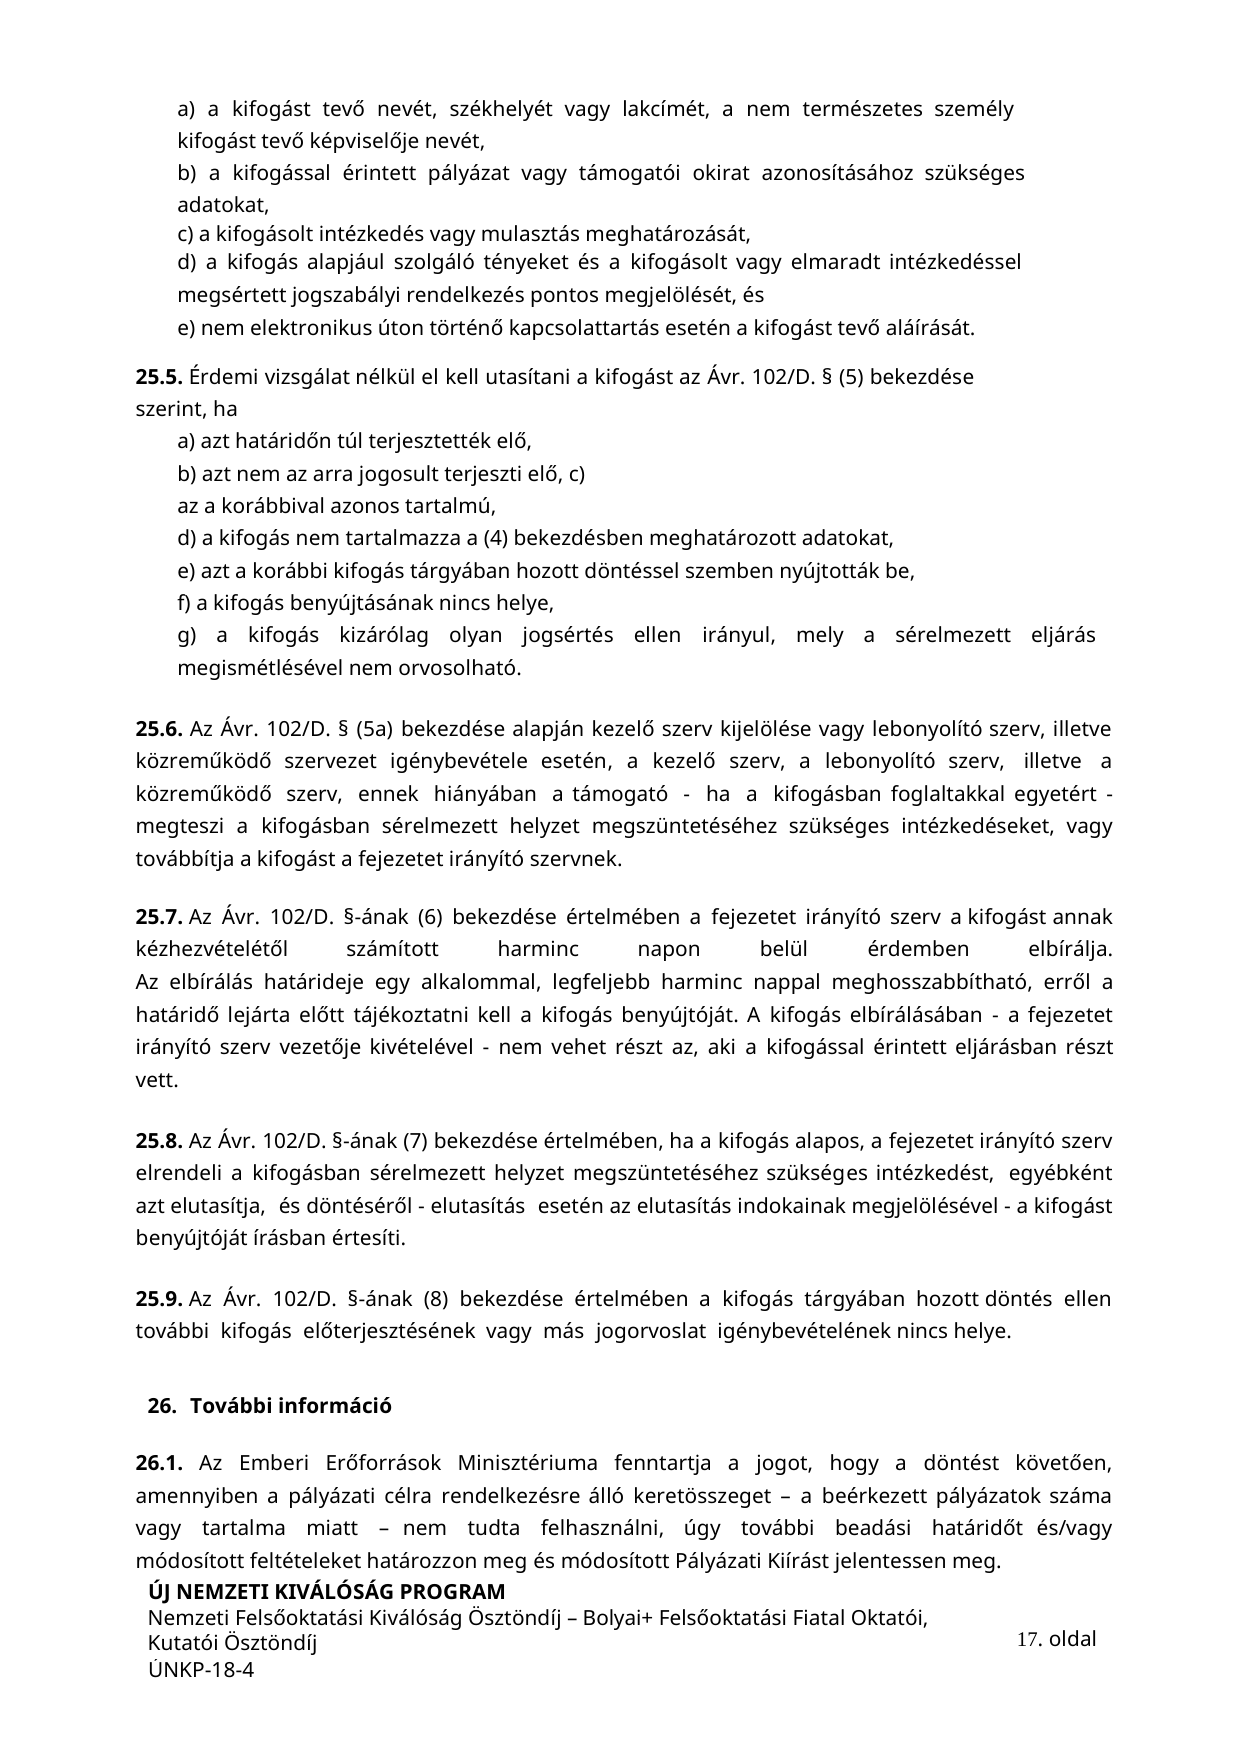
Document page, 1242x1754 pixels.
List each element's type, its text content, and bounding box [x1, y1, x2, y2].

text e) nem elektronikus úton történő kapcsolattartás esetén a kifogást tevő aláírását. [177, 313, 1121, 341]
text b) a kifogással érintett pályázat vagy támogatói okirat azonosításához szükséges [177, 158, 1121, 187]
text e) azt a korábbi kifogás tárgyában hozott döntéssel szemben nyújtották be, [177, 556, 1121, 584]
text 26. További információ [147, 1391, 429, 1419]
text 25.6. Az Ávr. 102/D. § (5a) bekezdése alapján kezelő szerv kijelölése vagy lebonyolító szerv, illetve közreműködő szervezet igénybevétele esetén, a kezelő szerv, a lebonyolító szerv, illetve a közreműködő szerv, ennek hiányában a támogató - ha a kifogásban foglaltakkal egyetért - megteszi a kifogásban sérelmezett helyzet megszüntetéséhez szükséges intézkedéseket, vagy továbbítja a kifogást a fejezetet irányító szervnek. [135, 714, 1113, 873]
text 25.5. Érdemi vizsgálat nélkül el kell utasítani a kifogást az Ávr. 102/D. § (5) bekezdése [135, 362, 1112, 390]
text 25.8. Az Ávr. 102/D. §-ának (7) bekezdése értelmében, ha a kifogás alapos, a fejezetet irányító szerv elrendeli a kifogásban sérelmezett helyzet megszüntetéséhez szükséges intézkedést, egyébként azt elutasítja, és döntéséről - elutasítás esetén az elutasítás indokainak megjelölésével - a kifogást benyújtóját írásban értesíti. [135, 1126, 1113, 1252]
text f) a kifogás benyújtásának nincs helye, [177, 588, 1121, 617]
text b) azt nem az arra jogosult terjeszti elő, c) az a korábbival azonos tartalmú, [177, 459, 606, 519]
text c) a kifogásolt intézkedés vagy mulasztás meghatározását, [177, 219, 1121, 247]
text szerint, ha [135, 394, 263, 423]
text g) a kifogás kizárólag olyan jogsértés ellen irányul, mely a sérelmezett eljárás megismétlésével nem orvosolható. [177, 620, 1096, 681]
text adatokat, [177, 191, 1121, 219]
text 25.9. Az Ávr. 102/D. §-ának (8) bekezdése értelmében a kifogás tárgyában hozott döntés ellen további kifogás előterjesztésének vagy más jogorvoslat igénybevételének nincs helye. [135, 1284, 1113, 1345]
text d) a kifogás nem tartalmazza a (4) bekezdésben meghatározott adatokat, [177, 523, 1121, 552]
text d) a kifogás alapjául szolgáló tényeket és a kifogásolt vagy elmaradt intézkedéssel megsértett jogszabályi rendelkezés pontos megjelölését, és [177, 247, 1096, 308]
text a) a kifogást tevő nevét, székhelyét vagy lakcímét, a nem természetes személy kifogást tevő képviselője nevét, [177, 94, 1096, 154]
text a) azt határidőn túl terjesztették elő, [177, 426, 1121, 455]
text 25.7. Az Ávr. 102/D. §-ának (6) bekezdése értelmében a fejezetet irányító szerv a kifogást annak kézhezvételétől számított harminc napon belül érdemben elbírálja. Az elbírálás határideje egy alkalommal, legfeljebb harminc nappal meghosszabbítható, erről a határidő lejárta előtt tájékoztatni kell a kifogás benyújtóját. A kifogás elbírálásában - a fejezetet irányító szerv vezetője kivételével - nem vehet részt az, aki a kifogással érintett eljárásban részt vett. [135, 902, 1113, 1093]
text 26.1. Az Emberi Erőforrások Minisztériuma fenntartja a jogot, hogy a döntést követően, amennyiben a pályázati célra rendelkezésre álló keretösszeget – a beérkezett pályázatok száma vagy tartalma miatt – nem tudta felhasználni, úgy további beadási határidőt és/vagy módosított feltételeket határozzon meg és módosított Pályázati Kiírást jelentessen meg. [135, 1448, 1113, 1574]
